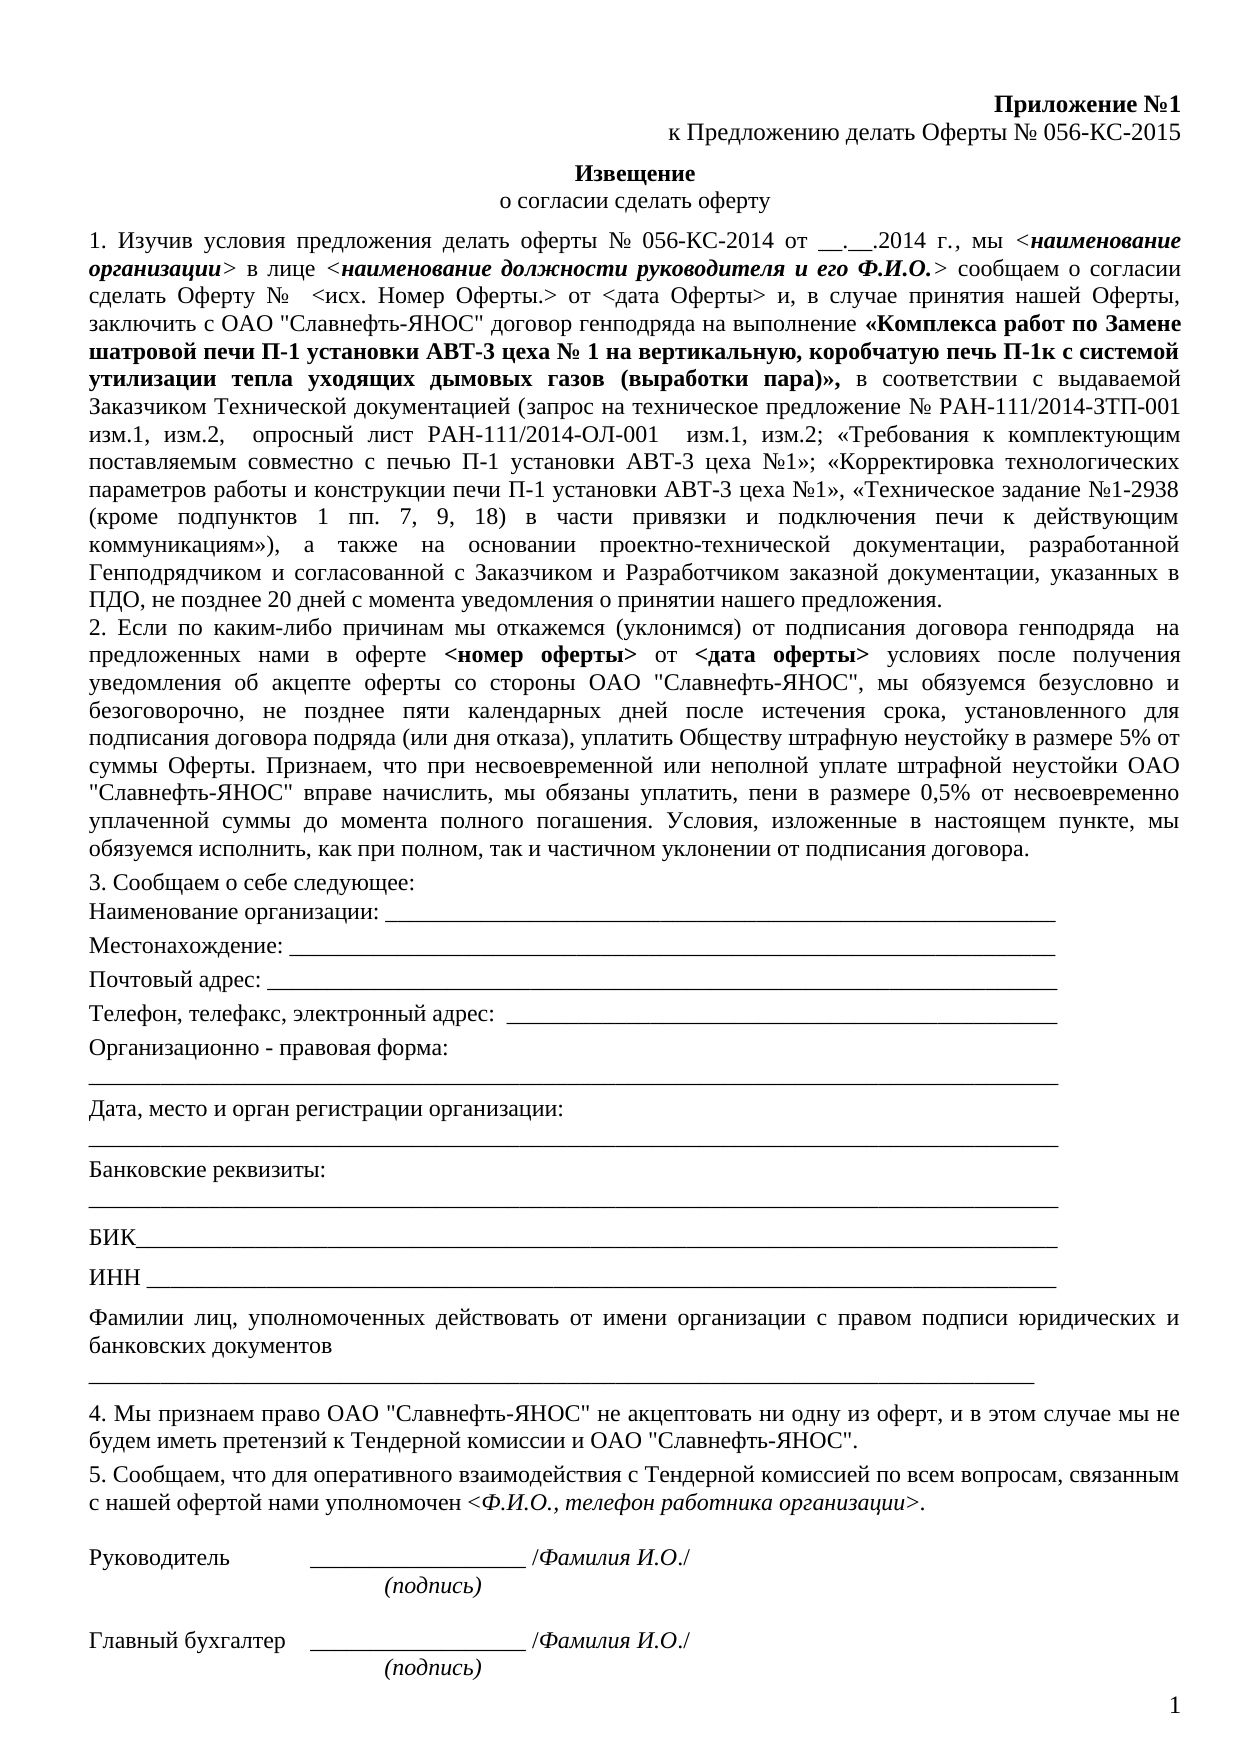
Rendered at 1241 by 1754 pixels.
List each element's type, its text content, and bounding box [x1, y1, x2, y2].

text 4. Мы признаем право ОАО "Славнефть-ЯНОС" не акцептовать ни одну из оферт, и в этом случае мы не будем иметь претензий к Тендерной комиссии и ОАО "Славнефть-ЯНОС". [89, 1399, 1181, 1454]
text 5. Сообщаем, что для оперативного взаимодействия с Тендерной комиссией по всем вопросам, связанным с нашей офертой нами уполномочен <Ф.И.О., телефон работника организации>. [89, 1460, 1181, 1515]
text Дата, место и орган регистрации организации: _________________________________________________________________________________ [89, 1094, 1181, 1149]
text БИК_____________________________________________________________________________ [89, 1223, 1181, 1251]
text о согласии сделать оферту [89, 186, 1181, 214]
text Банковские реквизиты: _________________________________________________________________________________ [89, 1156, 1181, 1211]
text 3. Сообщаем о себе следующее: [89, 867, 1181, 895]
text 2. Если по каким-либо причинам мы откажемся (уклонимся) от подписания договора генподряда на предложенных нами в оферте <номер оферты> от <дата оферты> условиях после получения уведомления об акцепте оферты со стороны ОАО "Славнефть-ЯНОС", мы обязуемся безусловно и безоговорочно, не позднее пяти календарных дней после истечения срока, установленного для подписания договора подряда (или дня отказа), уплатить Обществу штрафную неустойку в размере 5% от суммы Оферты. Признаем, что при несвоевременной или неполной уплате штрафной неустойки ОАО "Славнефть-ЯНОС" вправе начислить, мы обязаны уплатить, пени в размере 0,5% от несвоевременно уплаченной суммы до момента полного погашения. Условия, изложенные в настоящем пункте, мы обязуемся исполнить, как при полном, так и частичном уклонении от подписания договора. [89, 613, 1181, 861]
text _______________________________________________________________________________ [89, 1359, 1181, 1386]
text Телефон, телефакс, электронный адрес: ______________________________________________ [89, 999, 1181, 1026]
text Главный бухгалтер __________________ /Фамилия И.О./ [89, 1626, 1181, 1653]
text Руководитель __________________ /Фамилия И.О./ [89, 1543, 1181, 1571]
text (подпись) [310, 1653, 1181, 1681]
text Почтовый адрес: __________________________________________________________________ [89, 965, 1181, 992]
text Наименование организации: ________________________________________________________ [89, 897, 1181, 925]
text Извещение [89, 159, 1181, 186]
text Местонахождение: ________________________________________________________________ [89, 931, 1181, 959]
text Приложение №1 [89, 89, 1181, 117]
text (подпись) [89, 1571, 1181, 1598]
text Организационно - правовая форма: _________________________________________________________________________________ [89, 1033, 1181, 1088]
text к Предложению делать Оферты № 056-КС-2015 [89, 117, 1181, 146]
text 1. Изучив условия предложения делать оферты № 056-КС-2014 от __.__.2014 г., мы <наименование организации> в лице <наименование должности руководителя и его Ф.И.О.> сообщаем о согласии сделать Оферту № <исх. Номер Оферты.> от <дата Оферты> и, в случае принятия нашей Оферты, заключить с ОАО "Славнефть-ЯНОС" договор генподряда на выполнение «Комплекса работ по Замене шатровой печи П-1 установки АВТ-3 цеха № 1 на вертикальную, коробчатую печь П-1к с системой утилизации тепла уходящих дымовых газов (выработки пара)», в соответствии с выдаваемой Заказчиком Технической документацией (запрос на техническое предложение № РАН-111/2014-ЗТП-001 изм.1, изм.2, опросный лист РАН-111/2014-ОЛ-001 изм.1, изм.2; «Требования к комплектующим поставляемым совместно с печью П-1 установки АВТ-3 цеха №1»; «Корректировка технологических параметров работы и конструкции печи П-1 установки АВТ-3 цеха №1», «Техническое задание №1-2938 (кроме подпунктов 1 пп. 7, 9, 18) в части привязки и подключения печи к действующим коммуникациям»), а также на основании проектно-технической документации, разработанной Генподрядчиком и согласованной с Заказчиком и Разработчиком заказной документации, указанных в ПДО, не позднее 20 дней с момента уведомления о принятии нашего предложения. [89, 226, 1181, 613]
text ИНН ____________________________________________________________________________ [89, 1263, 1181, 1291]
text Фамилии лиц, уполномоченных действовать от имени организации с правом подписи юридических и банковских документов [89, 1303, 1181, 1359]
